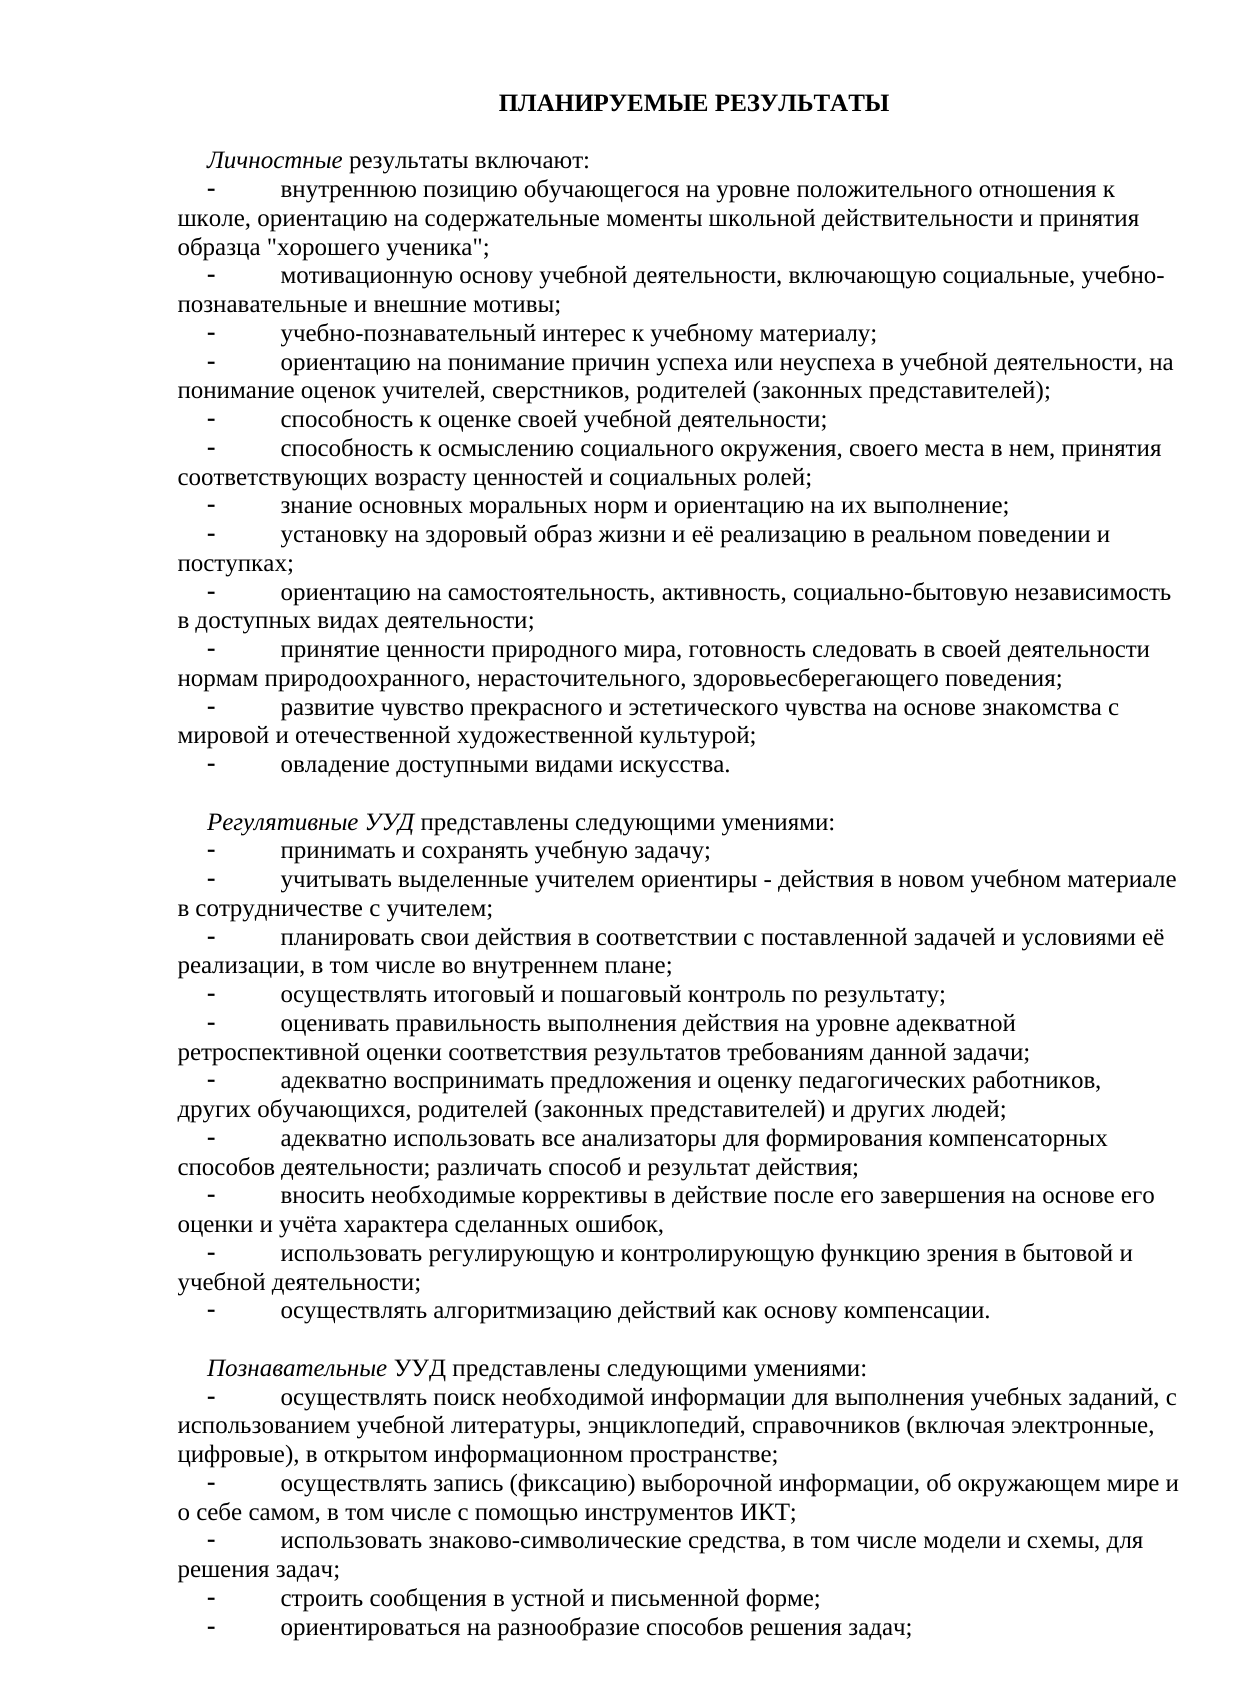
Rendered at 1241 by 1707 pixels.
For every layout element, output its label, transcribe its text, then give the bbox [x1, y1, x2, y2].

list ориентироваться на разнообразие способов решения задач; [177, 1612, 1181, 1640]
text Познавательные УУД представлены следующими умениями: [177, 1353, 1181, 1382]
text Регулятивные УУД представлены следующими умениями: [177, 807, 1181, 835]
list способность к оценке своей учебной деятельности; [177, 404, 1181, 433]
list осуществлять итоговый и пошаговый контроль по результату; [177, 979, 1181, 1008]
list адекватно воспринимать предложения и оценку педагогических работников, других обучающихся, родителей (законных представителей) и других людей; [177, 1065, 1181, 1123]
list мотивационную основу учебной деятельности, включающую социальные, учебно-познавательные и внешние мотивы; [177, 260, 1181, 318]
text Личностные результаты включают: [177, 145, 1181, 174]
list установку на здоровый образ жизни и её реализацию в реальном поведении и поступках; [177, 519, 1181, 577]
list принятие ценности природного мира, готовность следовать в своей деятельности нормам природоохранного, нерасточительного, здоровьесберегающего поведения; [177, 634, 1181, 692]
list строить сообщения в устной и письменной форме; [177, 1583, 1181, 1612]
list вносить необходимые коррективы в действие после его завершения на основе его оценки и учёта характера сделанных ошибок, [177, 1180, 1181, 1238]
list адекватно использовать все анализаторы для формирования компенсаторных способов деятельности; различать способ и результат действия; [177, 1123, 1181, 1180]
text ПЛАНИРУЕМЫЕ РЕЗУЛЬТАТЫ [177, 88, 1181, 117]
list учебно-познавательный интерес к учебному материалу; [177, 318, 1181, 347]
list способность к осмыслению социального окружения, своего места в нем, принятия соответствующих возрасту ценностей и социальных ролей; [177, 433, 1181, 490]
list овладение доступными видами искусства. [177, 749, 1181, 778]
list планировать свои действия в соответствии с поставленной задачей и условиями её реализации, в том числе во внутреннем плане; [177, 922, 1181, 979]
list осуществлять алгоритмизацию действий как основу компенсации. [177, 1295, 1181, 1324]
list развитие чувство прекрасного и эстетического чувства на основе знакомства с мировой и отечественной художественной культурой; [177, 692, 1181, 749]
list знание основных моральных норм и ориентацию на их выполнение; [177, 490, 1181, 519]
list использовать знаково-символические средства, в том числе модели и схемы, для решения задач; [177, 1525, 1181, 1583]
list осуществлять запись (фиксацию) выборочной информации, об окружающем мире и о себе самом, в том числе с помощью инструментов ИКТ; [177, 1468, 1181, 1525]
list ориентацию на понимание причин успеха или неуспеха в учебной деятельности, на понимание оценок учителей, сверстников, родителей (законных представителей); [177, 347, 1181, 404]
list учитывать выделенные учителем ориентиры - действия в новом учебном материале в сотрудничестве с учителем; [177, 864, 1181, 922]
list оценивать правильность выполнения действия на уровне адекватной ретроспективной оценки соответствия результатов требованиям данной задачи; [177, 1008, 1181, 1065]
list ориентацию на самостоятельность, активность, социально-бытовую независимость в доступных видах деятельности; [177, 577, 1181, 634]
list использовать регулирующую и контролирующую функцию зрения в бытовой и учебной деятельности; [177, 1238, 1181, 1295]
list внутреннюю позицию обучающегося на уровне положительного отношения к школе, ориентацию на содержательные моменты школьной действительности и принятия образца "хорошего ученика"; [177, 174, 1181, 260]
list принимать и сохранять учебную задачу; [177, 835, 1181, 864]
list осуществлять поиск необходимой информации для выполнения учебных заданий, с использованием учебной литературы, энциклопедий, справочников (включая электронные, цифровые), в открытом информационном пространстве; [177, 1382, 1181, 1468]
